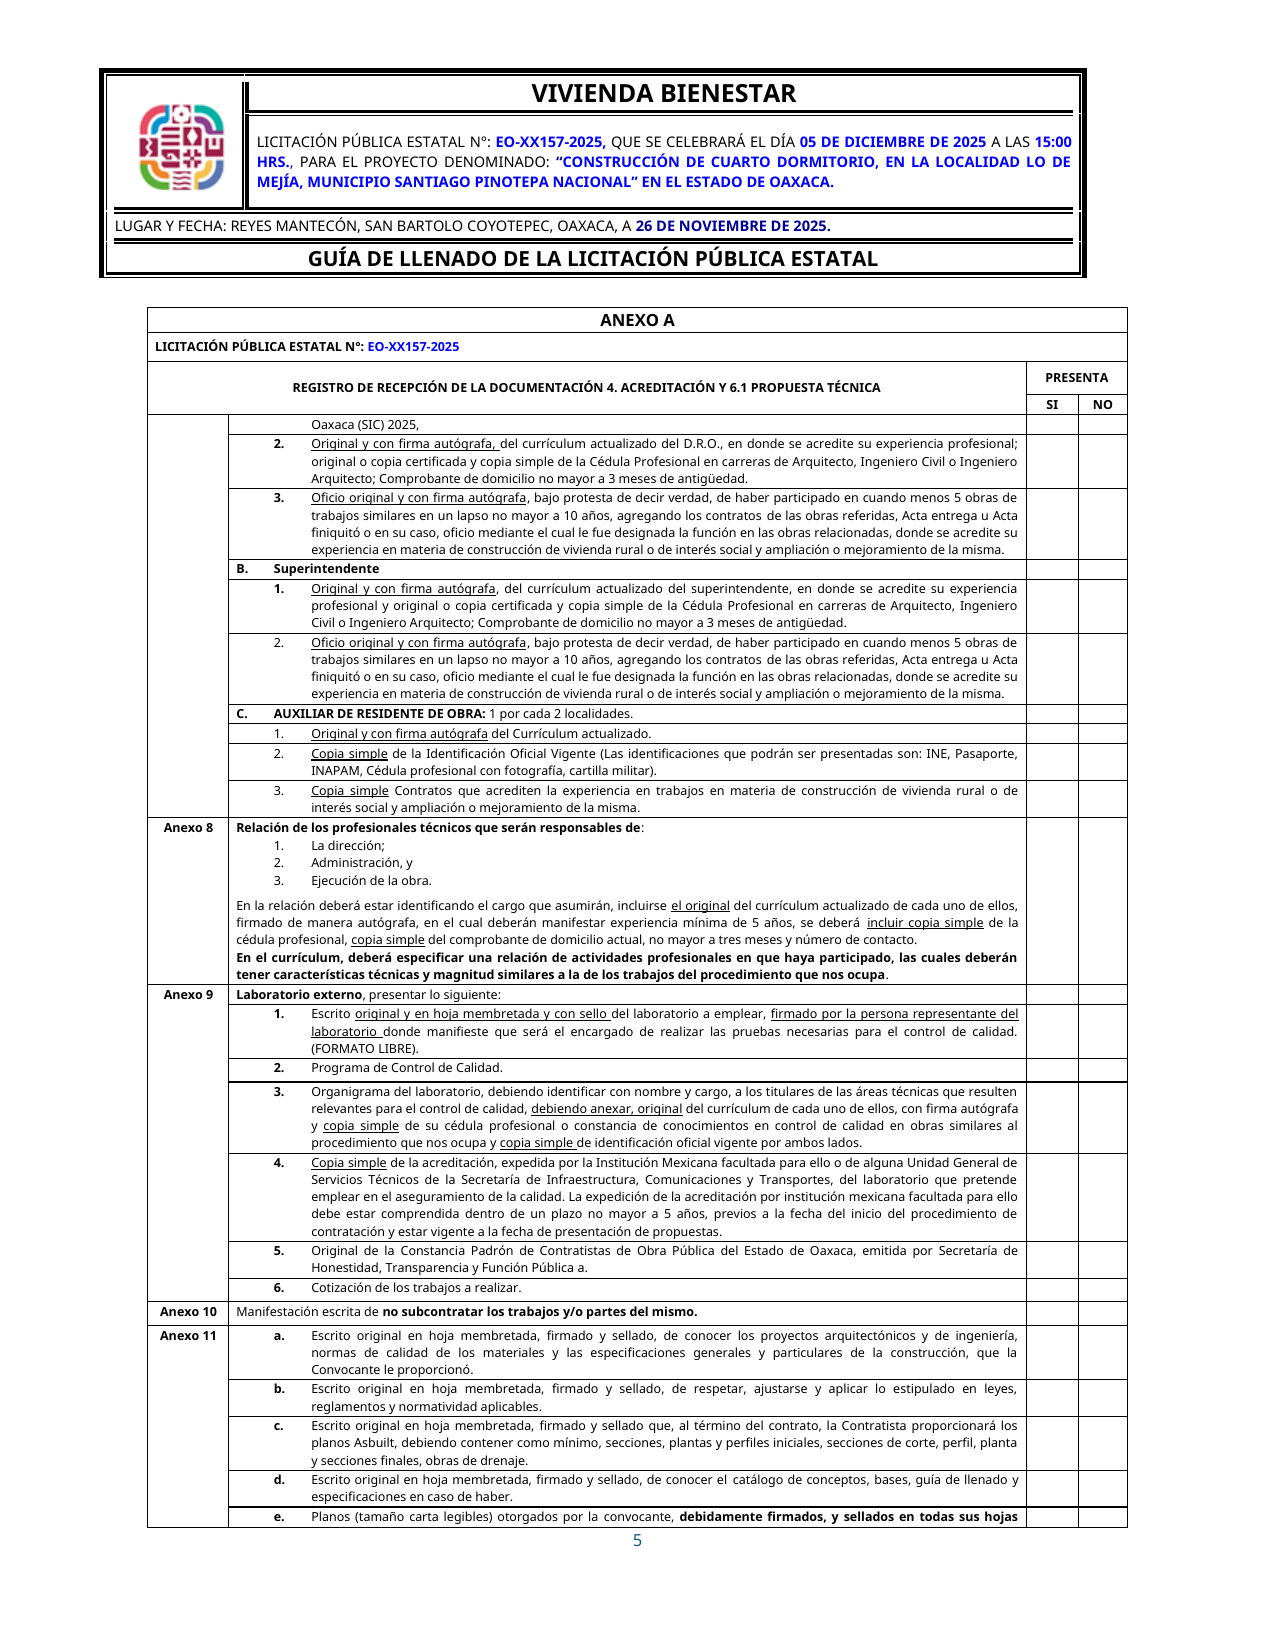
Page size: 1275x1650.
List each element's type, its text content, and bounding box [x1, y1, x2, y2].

table_cell Original de la Constancia Padrón de Contratistas de Obra Pública del Estado de Oaxaca, emitida por Secretaría de Honestidad, Transparencia y Función Pública a. [229, 1242, 1026, 1277]
table_cell [1027, 1508, 1078, 1527]
table_cell [1079, 705, 1127, 723]
table_cell [1027, 781, 1078, 817]
table_cell Anexo 10 [148, 1302, 228, 1325]
table_cell [1079, 580, 1127, 632]
table_cell [1027, 634, 1078, 703]
table_cell [1079, 489, 1127, 559]
table_cell [1079, 1083, 1127, 1152]
table_cell Anexo 11 [148, 1326, 228, 1527]
table_cell [1079, 1302, 1127, 1325]
table_cell [1079, 435, 1127, 488]
table_cell Planos (tamaño carta legibles) otorgados por la convocante, debidamente firmados, y sellados en todas sus hojas útiles. [229, 1508, 1026, 1527]
table_cell Escrito original en hoja membretada, firmado y sellado, de respetar, ajustarse y aplicar lo estipulado en leyes, reglamentos y normatividad aplicables. [229, 1380, 1026, 1416]
table_cell [1027, 560, 1078, 578]
table_cell SI [1027, 395, 1078, 414]
table_cell [1027, 1279, 1078, 1301]
table_cell [1079, 744, 1127, 780]
table_cell [1027, 1471, 1078, 1506]
table_cell Escrito original en hoja membretada, firmado y sellado que, al término del contrato, la Contratista proporcionará los planos Asbuilt, debiendo contener como mínimo, secciones, plantas y perfiles iniciales, secciones de corte, perfil, planta y secciones finales, obras de drenaje. [229, 1417, 1026, 1469]
table_cell Original y con firma autógrafa, del currículum actualizado del superintendente, en donde se acredite su experiencia profesional y original o copia certificada y copia simple de la Cédula Profesional en carreras de Arquitecto, Ingeniero Civil o Ingeniero Arquitecto; Comprobante de domicilio no mayor a 3 meses de antigüedad. [229, 580, 1026, 632]
table_header ANEXO A [148, 308, 1127, 332]
table_cell [1027, 415, 1078, 434]
table_cell [1079, 1059, 1127, 1081]
table_cell [1079, 1279, 1127, 1301]
table_cell Original y con firma autógrafa, del currículum actualizado del D.R.O., en donde se acredite su experiencia profesional; original o copia certificada y copia simple de la Cédula Profesional en carreras de Arquitecto, Ingeniero Civil o Ingeniero Arquitecto; Comprobante de domicilio no mayor a 3 meses de antigüedad. [229, 435, 1026, 488]
table_cell [1079, 1508, 1127, 1527]
table_cell [1027, 705, 1078, 723]
table_cell [1079, 1154, 1127, 1241]
table_cell [1079, 1380, 1127, 1416]
table_cell [1027, 1326, 1078, 1379]
table_cell [1027, 489, 1078, 559]
table_cell [1027, 1302, 1078, 1325]
table_cell [1079, 781, 1127, 817]
table_cell [1027, 1059, 1078, 1081]
table_cell Copia simple de la acreditación, expedida por la Institución Mexicana facultada para ello o de alguna Unidad General de Servicios Técnicos de la Secretaría de Infraestructura, Comunicaciones y Transportes, del laboratorio que pretende emplear en el aseguramiento de la calidad. La expedición de la acreditación por institución mexicana facultada para ello debe estar comprendida dentro de un plazo no mayor a 5 años, previos a la fecha del inicio del procedimiento de contratación y estar vigente a la fecha de presentación de propuestas. [229, 1154, 1026, 1241]
table_cell [1079, 985, 1127, 1004]
table_cell [1027, 1242, 1078, 1277]
table_cell [1079, 634, 1127, 703]
table_cell LICITACIÓN PÚBLICA ESTATAL N°: EO-XX157-2025 [148, 333, 1127, 361]
table_cell AUXILIAR DE RESIDENTE DE OBRA: 1 por cada 2 localidades. [229, 705, 1026, 723]
table_cell [1027, 1417, 1078, 1469]
table_cell [1079, 560, 1127, 578]
table_cell Programa de Control de Calidad. [229, 1059, 1026, 1081]
table_cell [1027, 744, 1078, 780]
table_cell Anexo 8 [148, 818, 228, 984]
table_cell Organigrama del laboratorio, debiendo identificar con nombre y cargo, a los titulares de las áreas técnicas que resulten relevantes para el control de calidad, debiendo anexar, original del currículum de cada uno de ellos, con firma autógrafa y copia simple de su cédula profesional o constancia de conocimientos en control de calidad en obras similares al procedimiento que nos ocupa y copia simple de identificación oficial vigente por ambos lados. [229, 1083, 1026, 1152]
table_cell [1027, 1154, 1078, 1241]
table_cell [1027, 580, 1078, 632]
table_cell Oficio original y con firma autógrafa, bajo protesta de decir verdad, de haber participado en cuando menos 5 obras de trabajos similares en un lapso no mayor a 10 años, agregando los contratos de las obras referidas, Acta entrega u Acta finiquitó o en su caso, oficio mediante el cual le fue designada la función en las obras relacionadas, donde se acredite su experiencia en materia de construcción de vivienda rural o de interés social y ampliación o mejoramiento de la misma. [229, 489, 1026, 559]
table_cell Laboratorio externo, presentar lo siguiente: [229, 985, 1026, 1004]
table_cell Original y con firma autógrafa del Currículum actualizado. [229, 724, 1026, 743]
table_cell Manifestación escrita de no subcontratar los trabajos y/o partes del mismo. [229, 1302, 1026, 1325]
picture [128, 97, 235, 196]
table_cell Escrito original en hoja membretada, firmado y sellado, de conocer el catálogo de conceptos, bases, guía de llenado y especificaciones en caso de haber. [229, 1471, 1026, 1506]
table_cell REGISTRO DE RECEPCIÓN DE LA DOCUMENTACIÓN 4. ACREDITACIÓN Y 6.1 PROPUESTA TÉCNICA [148, 362, 1026, 414]
table_cell Escrito original y en hoja membretada y con sello del laboratorio a emplear, firmado por la persona representante del laboratorio donde manifieste que será el encargado de realizar las pruebas necesarias para el control de calidad. (FORMATO LIBRE). [229, 1005, 1026, 1058]
table_cell Anexo 9 [148, 985, 228, 1301]
table_cell [1079, 415, 1127, 434]
table_cell [1079, 724, 1127, 743]
table_cell Cotización de los trabajos a realizar. [229, 1279, 1026, 1301]
table_cell [1027, 1005, 1078, 1058]
table_cell [1079, 818, 1127, 984]
table_cell [1079, 1242, 1127, 1277]
table_cell [1079, 1005, 1127, 1058]
table_cell [1079, 1471, 1127, 1506]
table_cell [1027, 724, 1078, 743]
table_cell [1079, 1417, 1127, 1469]
table_cell [1027, 1083, 1078, 1152]
table_cell [1027, 818, 1078, 984]
table_cell Superintendente [229, 560, 1026, 578]
table_cell Copia simple Contratos que acrediten la experiencia en trabajos en materia de construcción de vivienda rural o de interés social y ampliación o mejoramiento de la misma. [229, 781, 1026, 817]
table_cell [1027, 1380, 1078, 1416]
table_cell [1027, 985, 1078, 1004]
table_cell [1027, 435, 1078, 488]
table_cell PRESENTA [1027, 362, 1127, 394]
table_cell Oficio original y con firma autógrafa, bajo protesta de decir verdad, de haber participado en cuando menos 5 obras de trabajos similares en un lapso no mayor a 10 años, agregando los contratos de las obras referidas, Acta entrega u Acta finiquitó o en su caso, oficio mediante el cual le fue designada la función en las obras relacionadas, donde se acredite su experiencia en materia de construcción de vivienda rural o de interés social y ampliación o mejoramiento de la misma. [229, 634, 1026, 703]
table_cell NO [1079, 395, 1127, 414]
table_cell Escrito original en hoja membretada, firmado y sellado, de conocer los proyectos arquitectónicos y de ingeniería, normas de calidad de los materiales y las especificaciones generales y particulares de la construcción, que la Convocante le proporcionó. [229, 1326, 1026, 1379]
table_cell [1079, 1326, 1127, 1379]
table_cell Copia simple de la Identificación Oficial Vigente (Las identificaciones que podrán ser presentadas son: INE, Pasaporte, INAPAM, Cédula profesional con fotografía, cartilla militar). [229, 744, 1026, 780]
table_cell Relación de los profesionales técnicos que serán responsables de: La dirección; Administración, y Ejecución de la obra. En la relación deberá estar identificando el cargo que asumirán, incluirse el original del currículum actualizado de cada uno de ellos, firmado de manera autógrafa, en el cual deberán manifestar experiencia mínima de 5 años, se deberá incluir copia simple de la cédula profesional, copia simple del comprobante de domicilio actual, no mayor a tres meses y número de contacto. En el currículum, deberá especificar una relación de actividades profesionales en que haya participado, las cuales deberán tener características técnicas y magnitud similares a la de los trabajos del procedimiento que nos ocupa. [229, 818, 1026, 984]
